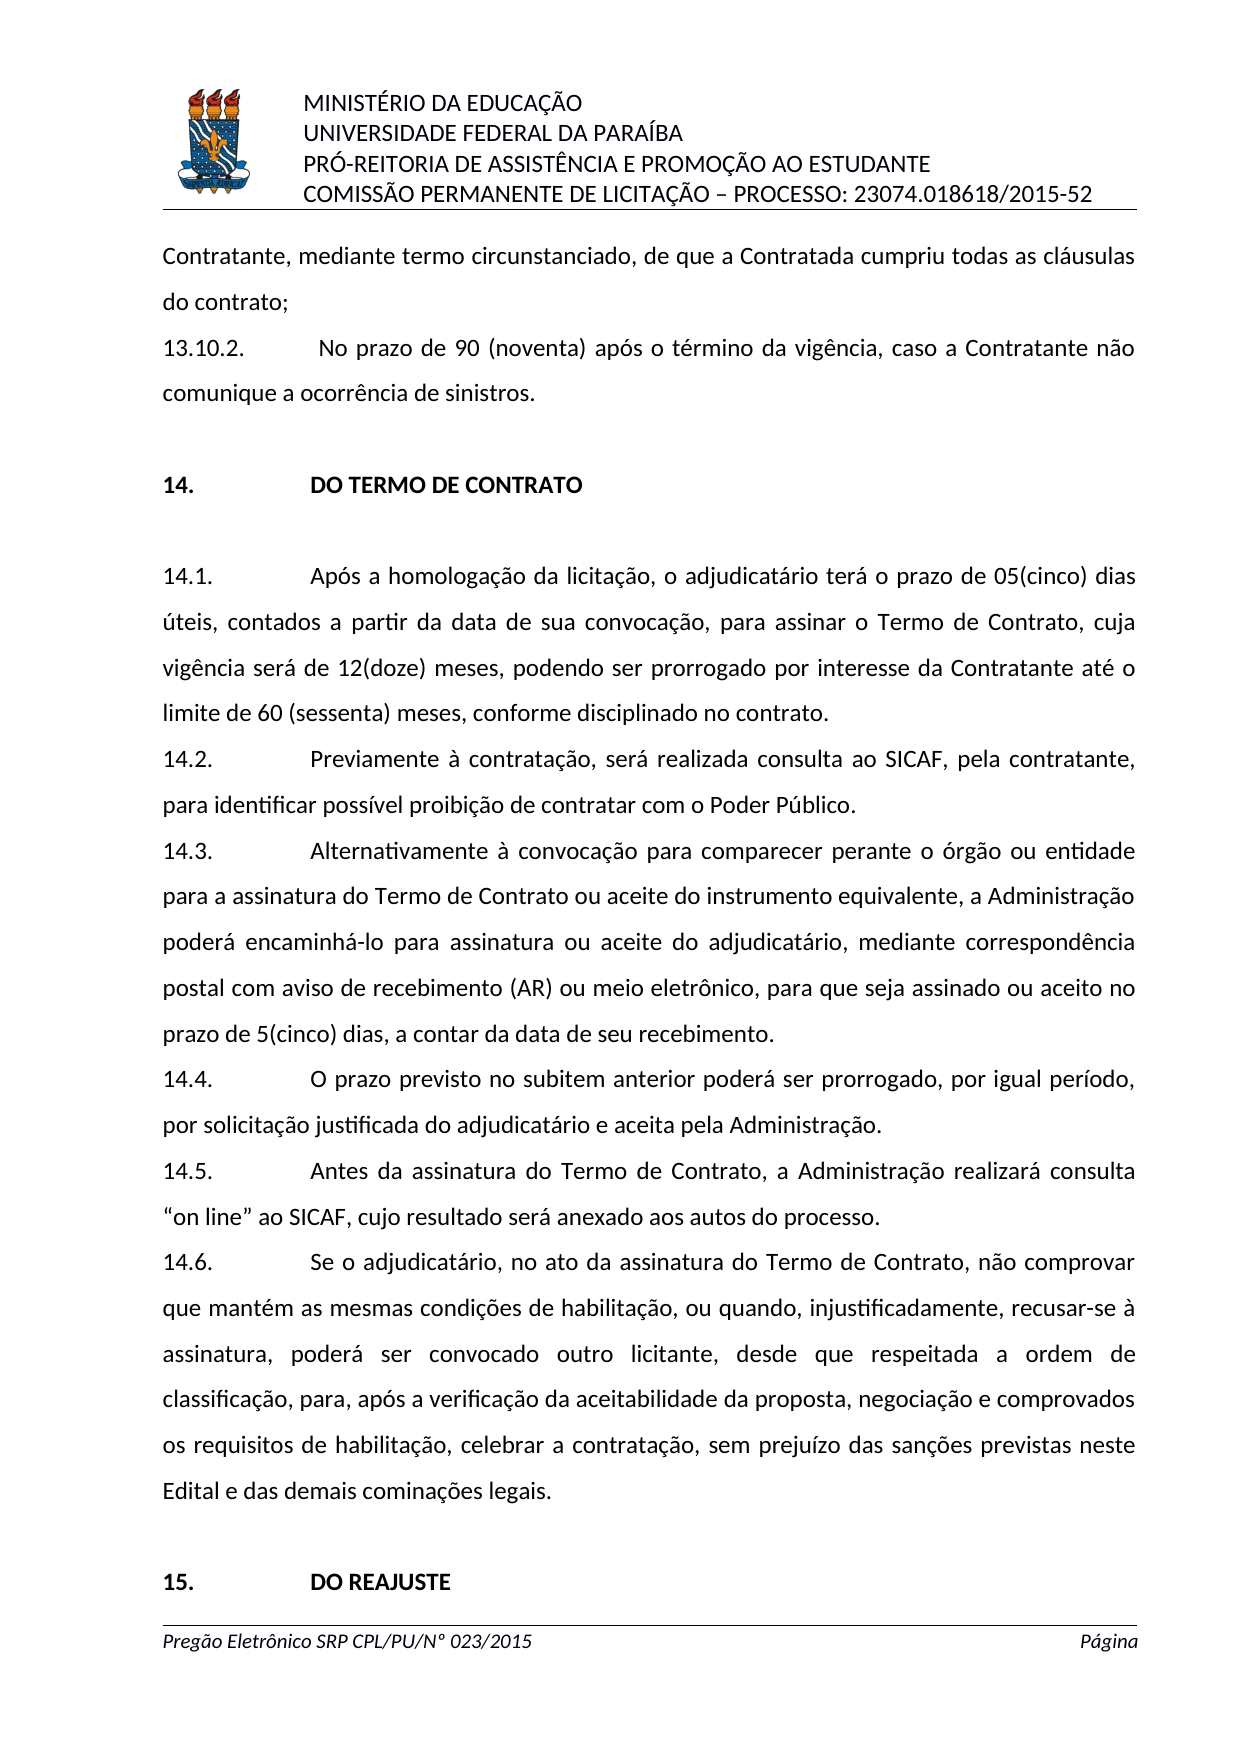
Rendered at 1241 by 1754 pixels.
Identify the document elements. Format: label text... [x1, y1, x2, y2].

text 14.3. Alternativamente à convocação para comparecer perante o órgão ou entidade para a assinatura do Termo de Contrato ou aceite do instrumento equivalente, a Administração poderá encaminhá-lo para assinatura ou aceite do adjudicatário, mediante correspondência postal com aviso de recebimento (AR) ou meio eletrônico, para que seja assinado ou aceito no prazo de 5(cinco) dias, a contar da data de seu recebimento. [162, 835, 1137, 1048]
text 14.6. Se o adjudicatário, no ato da assinatura do Termo de Contrato, não comprovar que mantém as mesmas condições de habilitação, ou quando, injustificadamente, recusar-se à assinatura, poderá ser convocado outro licitante, desde que respeitada a ordem de classificação, para, após a verificação da aceitabilidade da proposta, negociação e comprovados os requisitos de habilitação, celebrar a contratação, sem prejuízo das sanções previstas neste Edital e das demais cominações legais. [162, 1246, 1137, 1506]
text 14.2. Previamente à contratação, será realizada consulta ao SICAF, pela contratante, para identificar possível proibição de contratar com o Poder Público. [162, 743, 1137, 819]
text 14.4. O prazo previsto no subitem anterior poderá ser prorrogado, por igual período, por solicitação justificada do adjudicatário e aceita pela Administração. [162, 1063, 1137, 1140]
text 14.5. Antes da assinatura do Termo de Contrato, a Administração realizará consulta “on line” ao SICAF, cujo resultado será anexado aos autos do processo. [162, 1155, 1137, 1231]
text 13.10.2. No prazo de 90 (noventa) após o término da vigência, caso a Contratante não comunique a ocorrência de sinistros. [162, 332, 1137, 408]
picture [173, 87, 255, 195]
list DO REAJUSTE [162, 1566, 1137, 1597]
text 14.1. Após a homologação da licitação, o adjudicatário terá o prazo de 05(cinco) dias úteis, contados a partir da data de sua convocação, para assinar o Termo de Contrato, cuja vigência será de 12(doze) meses, podendo ser prorrogado por interesse da Contratante até o limite de 60 (sessenta) meses, conforme disciplinado no contrato. [162, 560, 1137, 728]
list DO TERMO DE CONTRATO [162, 469, 1137, 499]
